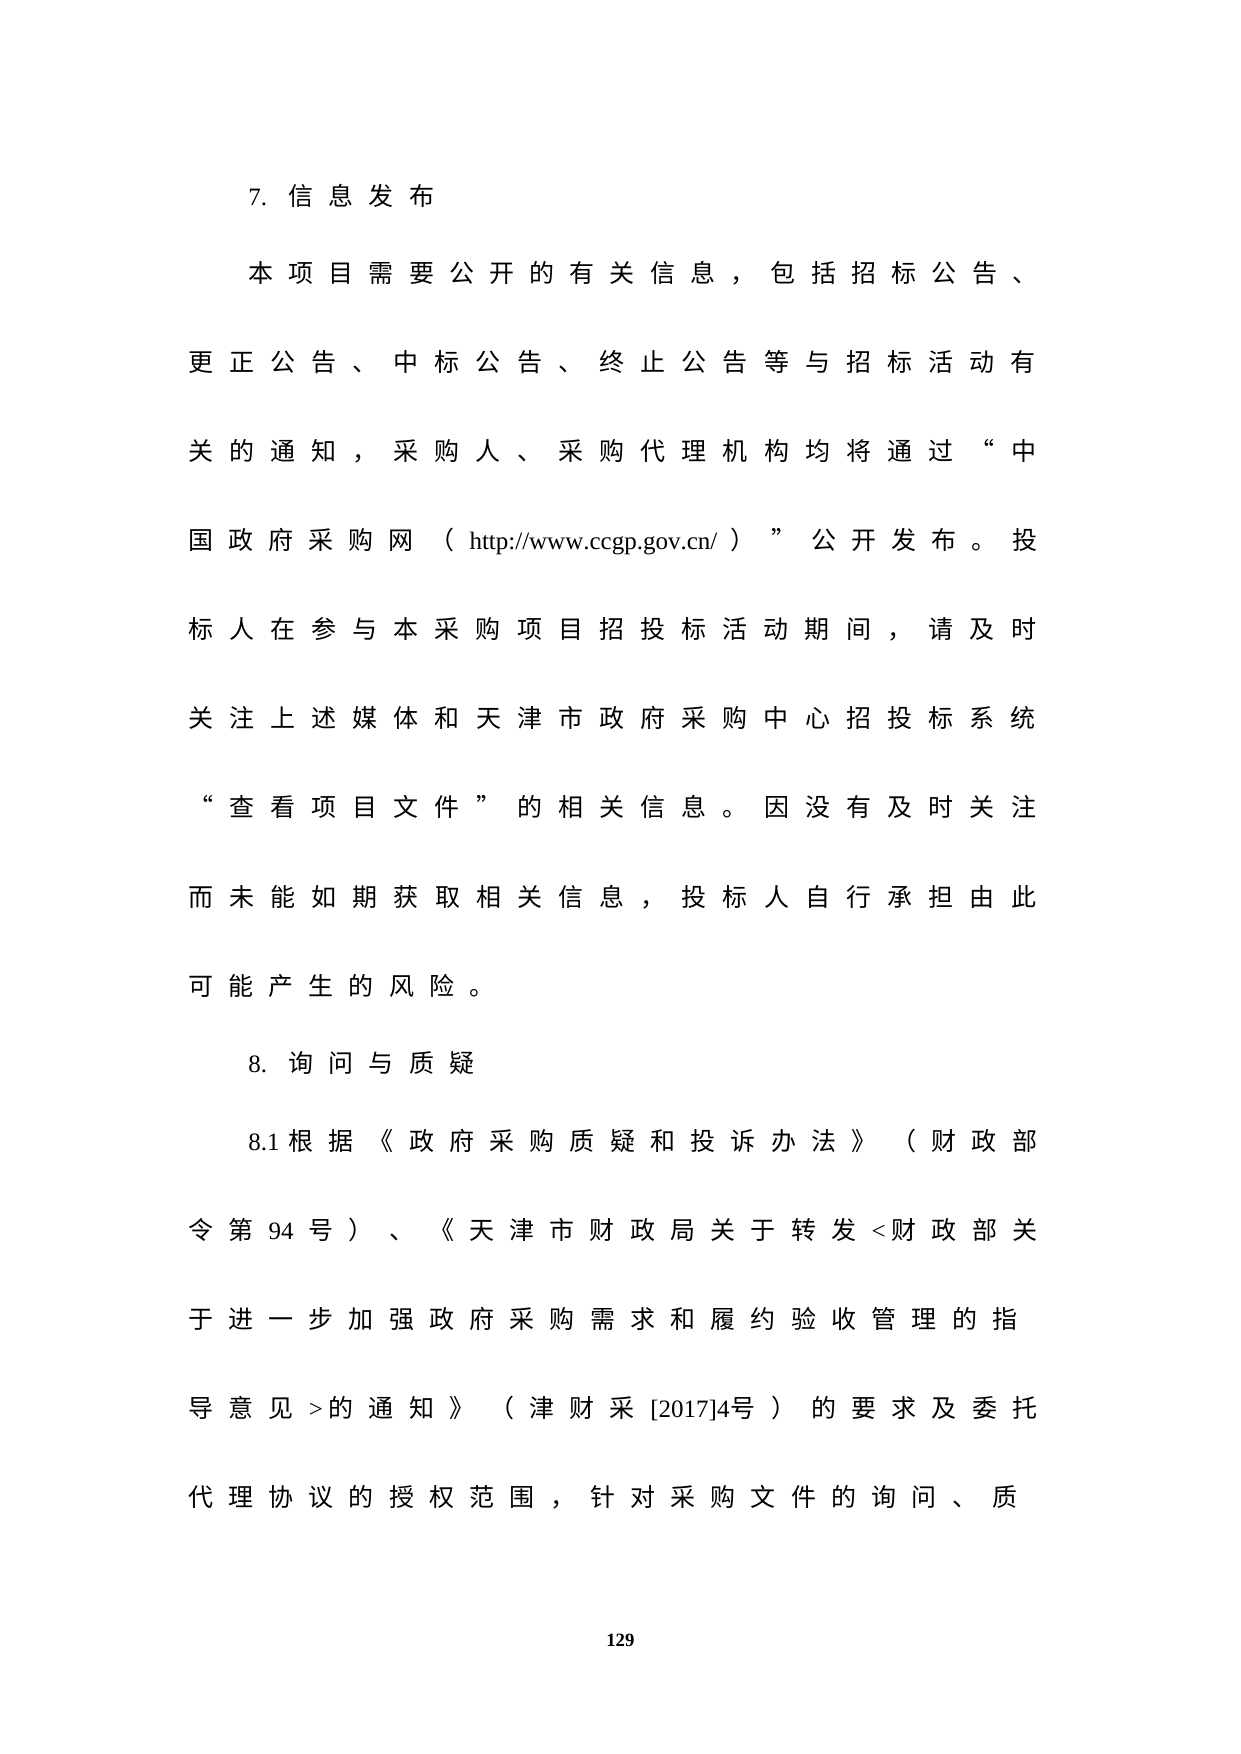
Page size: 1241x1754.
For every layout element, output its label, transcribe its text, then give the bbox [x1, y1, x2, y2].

text 7. 信息发布 [188, 164, 1052, 224]
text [188, 1109, 1052, 1525]
text 本项目需要公开的有关信息，包括招标公告、更正公告、中标公告、终止公告等与招标活动有关的通知，采购人、采购代理机构均将通过“中国政府采购网（http://www.ccgp.gov.cn/）”公开发布。投标人在参与本采购项目招投标活动期间，请及时关注上述媒体和天津市政府采购中心招投标系统“查看项目文件”的相关信息。因没有及时关注而未能如期获取相关信息，投标人自行承担由此可能产生的风险。 [188, 242, 1052, 1014]
text 8. 询问与质疑 [188, 1032, 1052, 1091]
